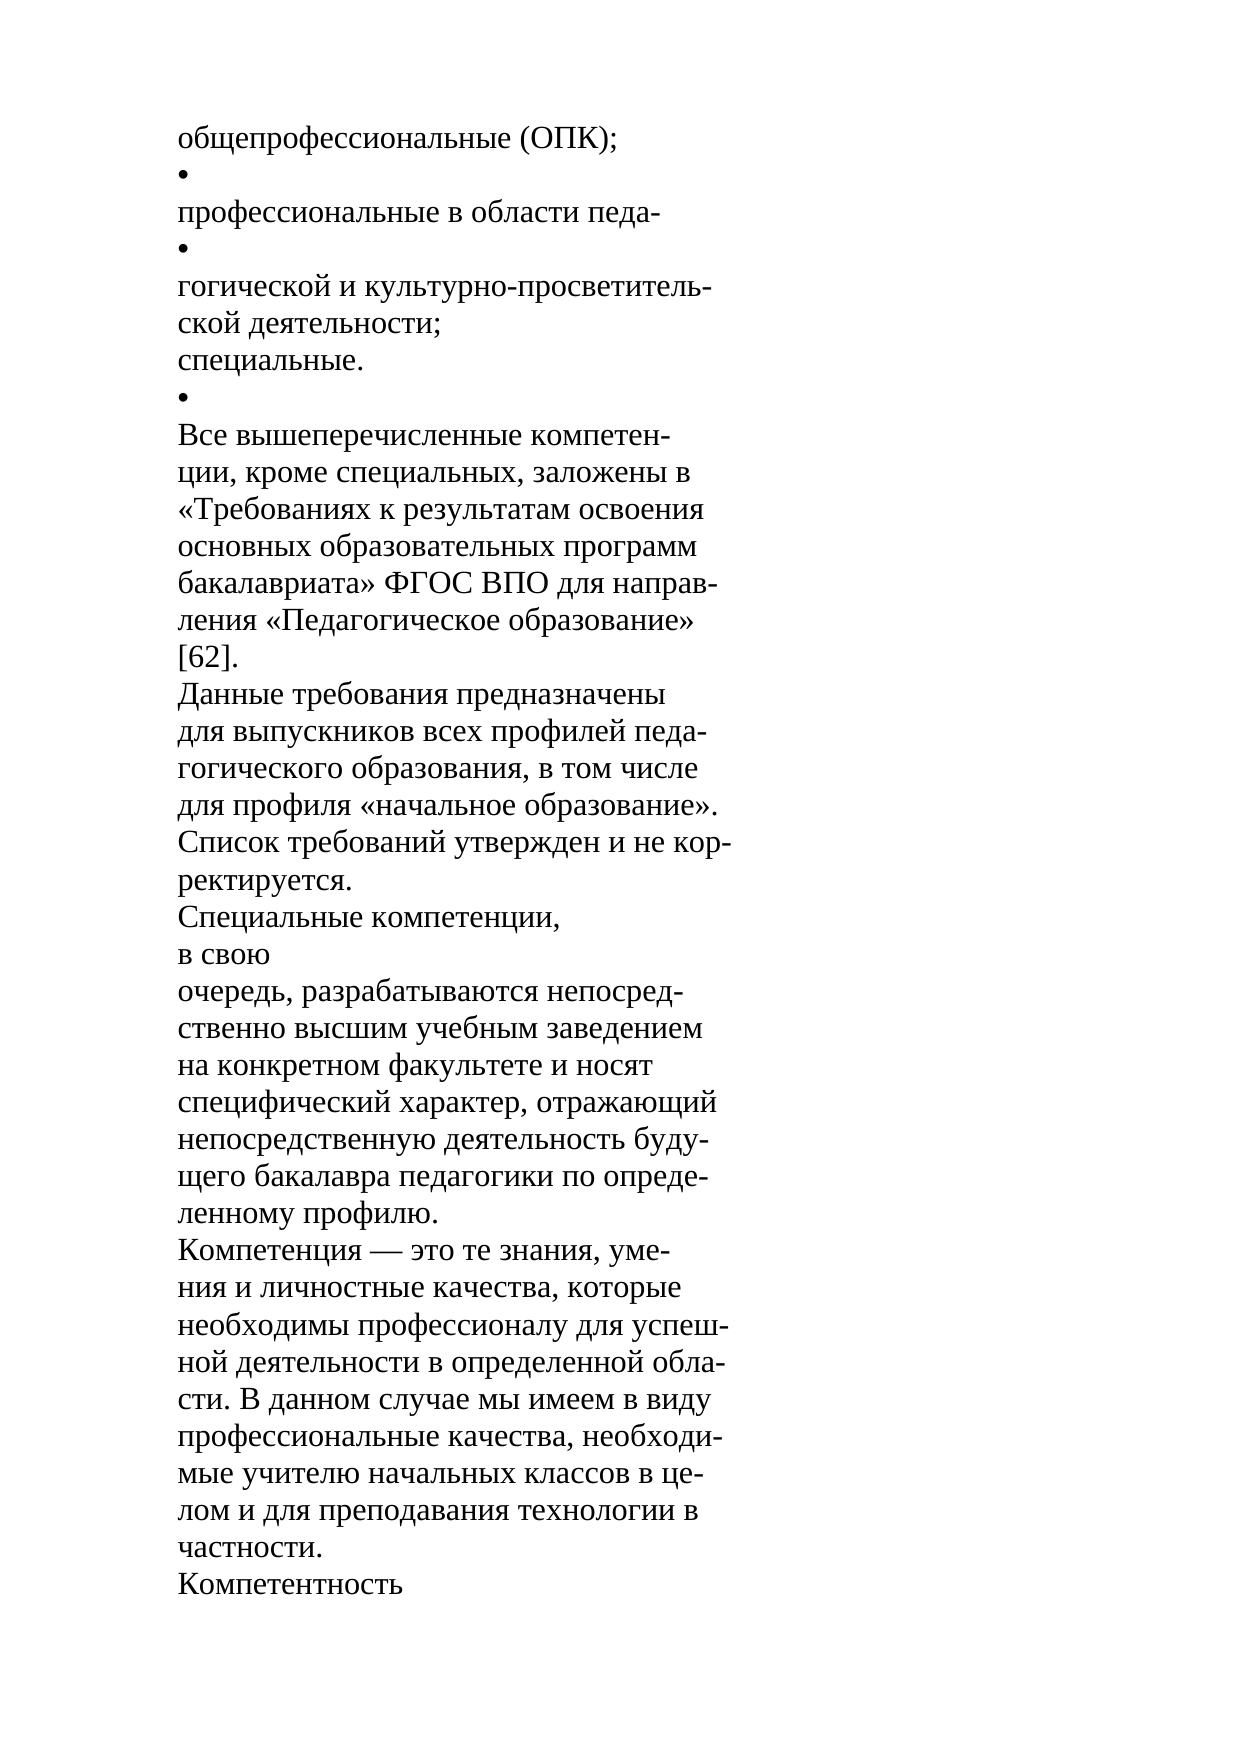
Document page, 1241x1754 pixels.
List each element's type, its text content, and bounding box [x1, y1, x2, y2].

text ления «Педагогическое образование» [177, 600, 1152, 637]
text мые учителю начальных классов в це- [177, 1453, 1152, 1490]
text сти. В данном случае мы имеем в виду [177, 1379, 1152, 1416]
text частности. [177, 1527, 1152, 1564]
text общепрофессиональные (ОПК); [177, 118, 1152, 155]
text бакалавриата» ФГОС ВПО для направ- [177, 563, 1152, 600]
text ректируется. [177, 860, 1152, 897]
text основных образовательных программ [177, 526, 1152, 563]
text Данные требования предназначены [177, 674, 1152, 711]
text очередь, разрабатываются непосред- [177, 971, 1152, 1008]
text гогического образования, в том числе [177, 748, 1152, 786]
text Компетентность [177, 1564, 1152, 1601]
text профессиональные качества, необходи- [177, 1416, 1152, 1453]
text ции, кроме специальных, заложены в [177, 452, 1152, 489]
text ния и личностные качества, которые [177, 1268, 1152, 1305]
text ленному профилю. [177, 1193, 1152, 1231]
text Все вышеперечисленные компетен- [177, 415, 1152, 452]
text • [177, 378, 1152, 415]
text Компетенция — это те знания, уме- [177, 1231, 1152, 1268]
text гогической и культурно-просветитель- [177, 266, 1152, 303]
text непосредственную деятельность буду- [177, 1119, 1152, 1156]
text на конкретном факультете и носят [177, 1045, 1152, 1082]
text лом и для преподавания технологии в [177, 1490, 1152, 1527]
text щего бакалавра педагогики по опреде- [177, 1156, 1152, 1193]
text для выпускников всех профилей педа- [177, 711, 1152, 748]
text Специальные компетенции, [177, 897, 1152, 934]
text для профиля «начальное образование». [177, 786, 1152, 823]
text специальные. [177, 341, 1152, 378]
text «Требованиях к результатам освоения [177, 489, 1152, 526]
text • [177, 229, 1152, 266]
text Список требований утвержден и не кор- [177, 823, 1152, 860]
text [62]. [177, 637, 1152, 674]
text ной деятельности в определенной обла- [177, 1342, 1152, 1379]
text • [177, 155, 1152, 192]
text ственно высшим учебным заведением [177, 1008, 1152, 1045]
text специфический характер, отражающий [177, 1082, 1152, 1119]
text в свою [177, 934, 1152, 971]
text профессиональные в области педа- [177, 192, 1152, 229]
text ской деятельности; [177, 303, 1152, 341]
text необходимы профессионалу для успеш- [177, 1305, 1152, 1342]
